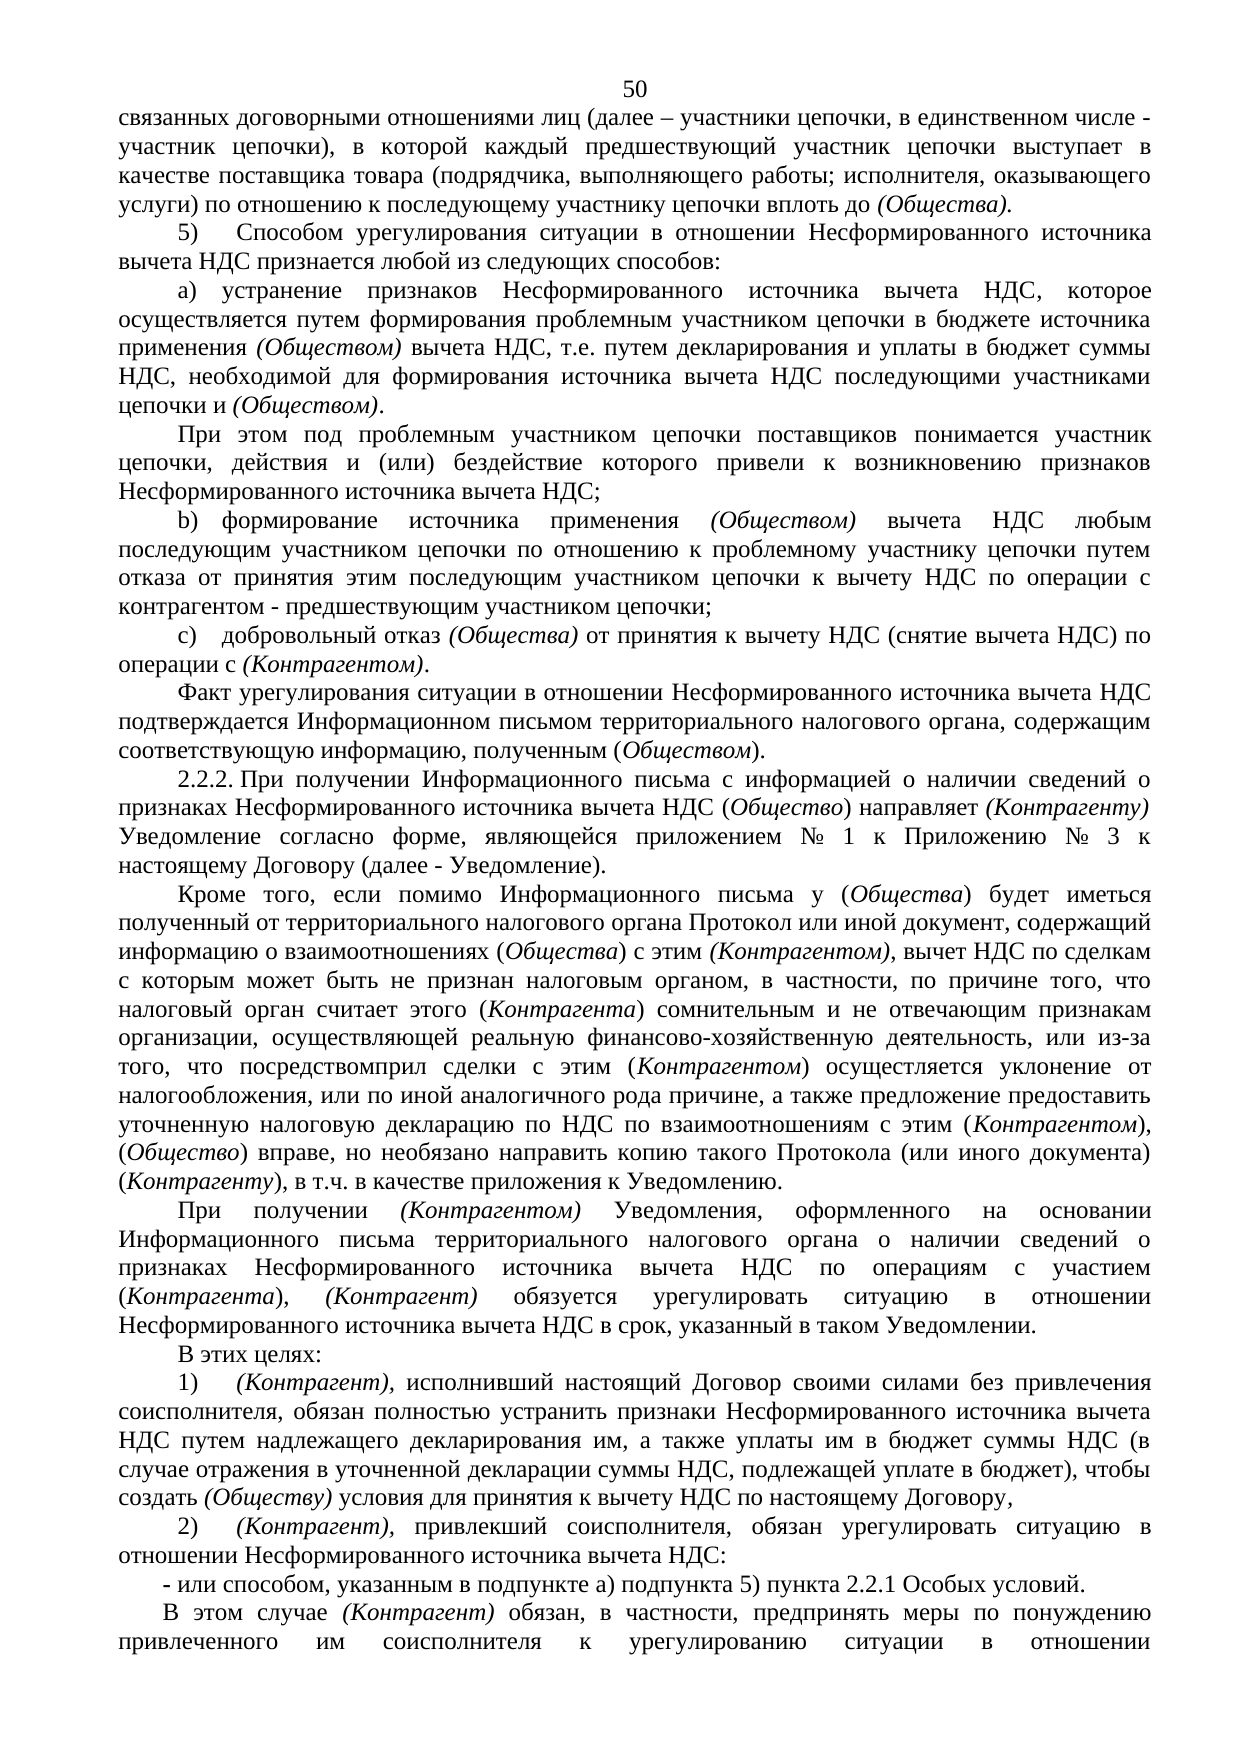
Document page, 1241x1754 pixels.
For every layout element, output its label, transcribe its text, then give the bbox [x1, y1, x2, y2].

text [118, 102, 1152, 217]
text c) добровольный отказ (Общества) от принятия к вычету НДС (снятие вычета НДС) по операции с (Контрагентом). [118, 620, 1152, 677]
text a) устранение признаков Несформированного источника вычета НДС, которое осуществляется путем формирования проблемным участником цепочки в бюджете источника применения (Обществом) вычета НДС, т.е. путем декларирования и уплаты в бюджет суммы НДС, необходимой для формирования источника вычета НДС последующими участниками цепочки и (Обществом). [118, 275, 1152, 419]
text 2.2.2. При получении Информационного письма с информацией о наличии сведений о признаках Несформированного источника вычета НДС (Общество) направляет (Контрагенту) Уведомление согласно форме, являющейся приложением № 1 к Приложению № 3 к настоящему Договору (далее - Уведомление). [118, 764, 1152, 879]
list (Контрагент), исполнивший настоящий Договор своими силами без привлечения соисполнителя, обязан полностью устранить признаки Несформированного источника вычета НДС путем надлежащего декларирования им, а также уплаты им в бюджет суммы НДС (в случае отражения в уточненной декларации суммы НДС, подлежащей уплате в бюджет), чтобы создать (Обществу) условия для принятия к вычету НДС по настоящему Договору, [118, 1367, 1152, 1511]
text 5) Способом урегулирования ситуации в отношении Несформированного источника вычета НДС признается любой из следующих способов: [118, 217, 1152, 275]
text В этих целях: [118, 1339, 1152, 1367]
text - или способом, указанным в подпункте a) подпункта 5) пункта 2.2.1 Особых условий. [162, 1569, 1152, 1597]
text При этом под проблемным участником цепочки поставщиков понимается участник цепочки, действия и (или) бездействие которого привели к возникновению признаков Несформированного источника вычета НДС; [118, 419, 1152, 505]
text b) формирование источника применения (Обществом) вычета НДС любым последующим участником цепочки по отношению к проблемному участнику цепочки путем отказа от принятия этим последующим участником цепочки к вычету НДС по операции с контрагентом - предшествующим участником цепочки; [118, 505, 1152, 620]
text Факт урегулирования ситуации в отношении Несформированного источника вычета НДС подтверждается Информационном письмом территориального налогового органа, содержащим соответствующую информацию, полученным (Обществом). [118, 677, 1152, 764]
text Кроме того, если помимо Информационного письма у (Общества) будет иметься полученный от территориального налогового органа Протокол или иной документ, содержащий информацию о взаимоотношениях (Общества) с этим (Контрагентом), вычет НДС по сделкам с которым может быть не признан налоговым органом, в частности, по причине того, что налоговый орган считает этого (Контрагента) сомнительным и не отвечающим признакам организации, осуществляющей реальную финансово-хозяйственную деятельность, или из-за того, что посредствомприл сделки с этим (Контрагентом) осущестляется уклонение от налогообложения, или по иной аналогичного рода причине, а также предложение предоставить уточненную налоговую декларацию по НДС по взаимоотношениям с этим (Контрагентом), (Общество) вправе, но необязано направить копию такого Протокола (или иного документа) (Контрагенту), в т.ч. в качестве приложения к Уведомлению. [118, 879, 1152, 1195]
text При получении (Контрагентом) Уведомления, оформленного на основании Информационного письма территориального налогового органа о наличии сведений о признаках Несформированного источника вычета НДС по операциям с участием (Контрагента), (Контрагент) обязуется урегулировать ситуацию в отношении Несформированного источника вычета НДС в срок, указанный в таком Уведомлении. [118, 1195, 1152, 1339]
list (Контрагент), привлекший соисполнителя, обязан урегулировать ситуацию в отношении Несформированного источника вычета НДС: [118, 1511, 1152, 1569]
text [118, 1597, 1152, 1655]
